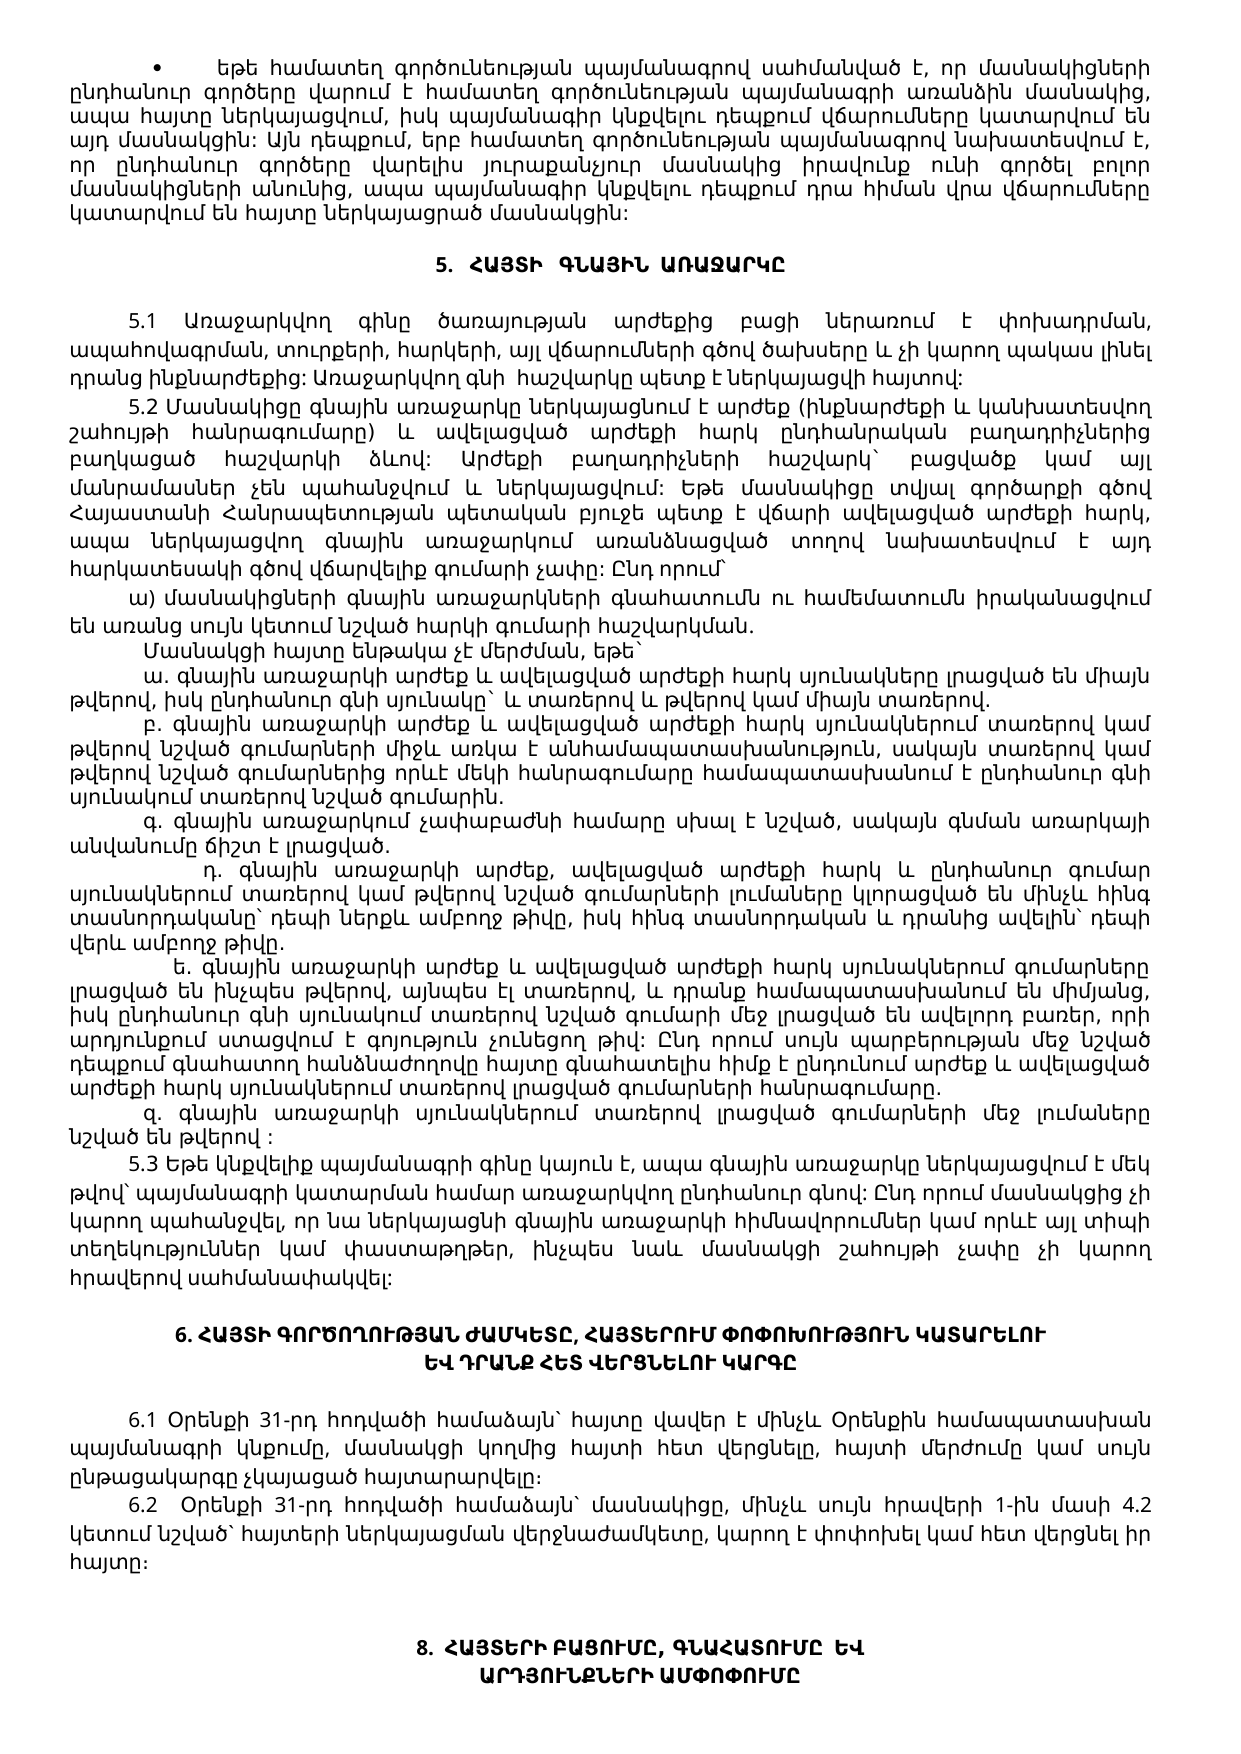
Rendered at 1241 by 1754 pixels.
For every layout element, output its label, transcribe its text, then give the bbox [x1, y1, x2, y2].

text 6. ՀԱՅՏԻ ԳՈՐԾՈՂՈՒԹՅԱՆ ԺԱՄԿԵՏԸ, ՀԱՅՏԵՐՈՒՄ ՓՈՓՈԽՈՒԹՅՈՒՆ ԿԱՏԱՐԵԼՈՒ [69, 1320, 1152, 1348]
text 8. ՀԱՅՏԵՐԻ ԲԱՑՈՒՄԸ, ԳՆԱՀԱՏՈՒՄԸ ԵՎ [69, 1633, 1152, 1661]
text ա. գնային առաջարկի արժեք և ավելացված արժեքի հարկ սյունակները լրացված են միայն թվերով, իսկ ընդհանուր գնի սյունակը` և տառերով և թվերով կամ միայն տառերով. [69, 664, 1152, 712]
text գ. գնային առաջարկում չափաբաժնի համարը սխալ է նշված, սակայն գնման առարկայի անվանումը ճիշտ է լրացված. [69, 809, 1152, 858]
text ե. գնային առաջարկի արժեք և ավելացված արժեքի հարկ սյունակներում գումարները լրացված են ինչպես թվերով, այնպես էլ տառերով, և դրանք համապատասխանում են միմյանց, իսկ ընդհանուր գնի սյունակում տառերով նշված գումարի մեջ լրացված են ավելորդ բառեր, որի արդյունքում ստացվում է գոյություն չունեցող թիվ: Ընդ որում սույն պարբերության մեջ նշված դեպքում գնահատող հանձնաժողովը հայտը գնահատելիս հիմք է ընդունում արժեք և ավելացված արժեքի հարկ սյունակներում տառերով լրացված գումարների հանրագումարը. [69, 955, 1152, 1101]
text բ. գնային առաջարկի արժեք և ավելացված արժեքի հարկ սյունակներում տառերով կամ թվերով նշված գումարների միջև առկա է անհամապատասխանություն, սակայն տառերով կամ թվերով նշված գումարներից որևէ մեկի հանրագումարը համապատասխանում է ընդհանուր գնի սյունակում տառերով նշված գումարին. [69, 712, 1152, 809]
text 5.2 Մասնակիցը գնային առաջարկը ներկայացնում է արժեք (ինքնարժեքի և կանխատեսվող շահույթի հանրագումարը) և ավելացված արժեքի հարկ ընդհանրական բաղադրիչներից բաղկացած հաշվարկի ձևով: Արժեքի բաղադրիչների հաշվարկ` բացվածք կամ այլ մանրամասներ չեն պահանջվում և ներկայացվում: Եթե մասնակիցը տվյալ գործարքի գծով Հայաստանի Հանրապետության պետական բյուջե պետք է վճարի ավելացված արժեքի հարկ, ապա ներկայացվող գնային առաջարկում առանձնացված տողով նախատեսվում է այդ հարկատեսակի գծով վճարվելիք գումարի չափը: Ընդ որում՝ [69, 392, 1152, 583]
text Մասնակցի հայտը ենթակա չէ մերժման, եթե` [69, 639, 1152, 664]
text 6.1 Օրենքի 31-րդ հոդվածի համաձայն` հայտը վավեր է մինչև Օրենքին համապատասխան պայմանագրի կնքումը, մասնակցի կողմից հայտի հետ վերցնելը, հայտի մերժումը կամ սույն ընթացակարգը չկայացած հայտարարվելը։ [69, 1405, 1152, 1490]
text 5. ՀԱՅՏԻ ԳՆԱՅԻՆ ԱՌԱՋԱՐԿԸ [69, 250, 1152, 278]
text 5.3 Եթե կնքվելիք պայմանագրի գինը կայուն է, ապա գնային առաջարկը ներկայացվում է մեկ թվով՝ պայմանագրի կատարման համար առաջարկվող ընդհանուր գնով: Ընդ որում մասնակցից չի կարող պահանջվել, որ նա ներկայացնի գնային առաջարկի հիմնավորումներ կամ որևէ այլ տիպի տեղեկություններ կամ փաստաթղթեր, ինչպես նաև մասնակցի շահույթի չափը չի կարող հրավերով սահմանափակվել: [69, 1149, 1152, 1291]
text ԱՐԴՅՈՒՆՔՆԵՐԻ ԱՄՓՈՓՈՒՄԸ [69, 1661, 1152, 1689]
text դ. գնային առաջարկի արժեք, ավելացված արժեքի հարկ և ընդհանուր գումար սյունակներում տառերով կամ թվերով նշված գումարների լումաները կլորացված են մինչև հինգ տասնորդականը՝ դեպի ներքև ամբողջ թիվը, իսկ հինգ տասնորդական և դրանից ավելին՝ դեպի վերև ամբողջ թիվը. [69, 858, 1152, 955]
text 6.2 Օրենքի 31-րդ հոդվածի համաձայն` մասնակիցը, մինչև սույն հրավերի 1-ին մասի 4.2 կետում նշված` հայտերի ներկայացման վերջնաժամկետը, կարող է փոփոխել կամ հետ վերցնել իր հայտը։ [69, 1490, 1152, 1576]
list եթե համատեղ գործունեության պայմանագրով սահմանված է, որ մասնակիցների ընդհանուր գործերը վարում է համատեղ գործունեության պայմանագրի առանձին մասնակից, ապա հայտը ներկայացվում, իսկ պայմանագիր կնքվելու դեպքում վճարումները կատարվում են այդ մասնակցին: Այն դեպքում, երբ համատեղ գործունեության պայմանագրով նախատեսվում է, որ ընդհանուր գործերը վարելիս յուրաքանչյուր մասնակից իրավունք ունի գործել բոլոր մասնակիցների անունից, ապա պայմանագիր կնքվելու դեպքում դրա հիման վրա վճարումները կատարվում են հայտը ներկայացրած մասնակցին: [69, 56, 1152, 225]
text ԵՎ ԴՐԱՆՔ ՀԵՏ ՎԵՐՑՆԵԼՈՒ ԿԱՐԳԸ [69, 1348, 1152, 1377]
text 5.1 Առաջարկվող գինը ծառայության արժեքից բացի ներառում է փոխադրման, ապահովագրման, տուրքերի, հարկերի, այլ վճարումների գծով ծախսերը և չի կարող պակաս լինել դրանց ինքնարժեքից: Առաջարկվող գնի հաշվարկը պետք է ներկայացվի հայտով: [69, 307, 1152, 392]
text զ. գնային առաջարկի սյունակներում տառերով լրացված գումարների մեջ լումաները նշված են թվերով : [69, 1101, 1152, 1149]
text ա) մասնակիցների գնային առաջարկների գնահատումն ու համեմատումն իրականացվում են առանց սույն կետում նշված հարկի գումարի հաշվարկման. [69, 583, 1152, 639]
